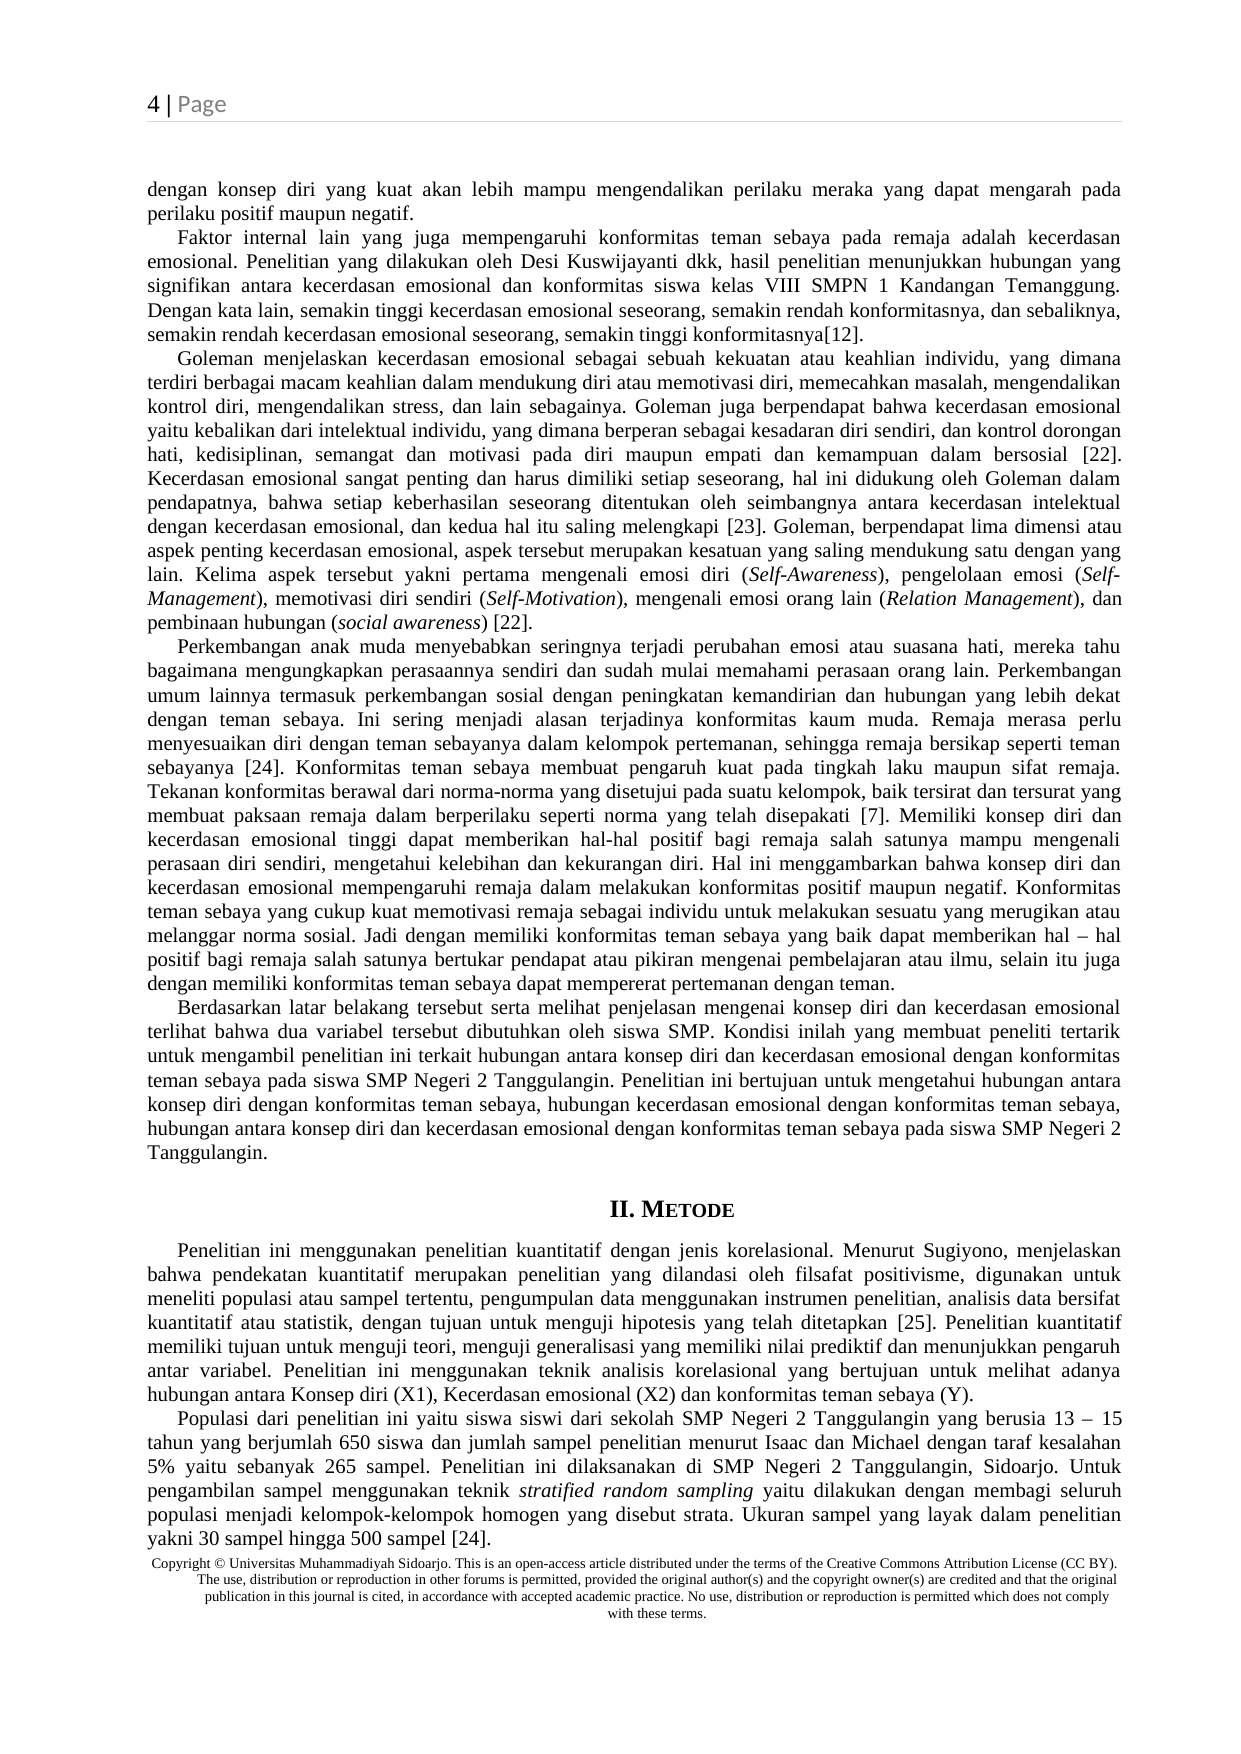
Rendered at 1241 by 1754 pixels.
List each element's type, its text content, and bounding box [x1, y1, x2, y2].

subtitle II. Metode [147, 1194, 1122, 1222]
text Berdasarkan latar belakang tersebut serta melihat penjelasan mengenai konsep diri dan kecerdasan emosional terlihat bahwa dua variabel tersebut dibutuhkan oleh siswa SMP. Kondisi inilah yang membuat peneliti tertarik untuk mengambil penelitian ini terkait hubungan antara konsep diri dan kecerdasan emosional dengan konformitas teman sebaya pada siswa SMP Negeri 2 Tanggulangin. Penelitian ini bertujuan untuk mengetahui hubungan antara konsep diri dengan konformitas teman sebaya, hubungan kecerdasan emosional dengan konformitas teman sebaya, hubungan antara konsep diri dan kecerdasan emosional dengan konformitas teman sebaya pada siswa SMP Negeri 2 Tanggulangin. [147, 995, 1122, 1164]
text Faktor internal lain yang juga mempengaruhi konformitas teman sebaya pada remaja adalah kecerdasan emosional. Penelitian yang dilakukan oleh Desi Kuswijayanti dkk, hasil penelitian menunjukkan hubungan yang signifikan antara kecerdasan emosional dan konformitas siswa kelas VIII SMPN 1 Kandangan Temanggung. Dengan kata lain, semakin tinggi kecerdasan emosional seseorang, semakin rendah konformitasnya, dan sebaliknya, semakin rendah kecerdasan emosional seseorang, semakin tinggi konformitasnya. [147, 225, 1122, 346]
text Penelitian ini menggunakan penelitian kuantitatif dengan jenis korelasional. Menurut Sugiyono, menjelaskan bahwa pendekatan kuantitatif merupakan penelitian yang dilandasi oleh filsafat positivisme, digunakan untuk meneliti populasi atau sampel tertentu, pengumpulan data menggunakan instrumen penelitian, analisis data bersifat kuantitatif atau statistik, dengan tujuan untuk menguji hipotesis yang telah ditetapkan . Penelitian kuantitatif memiliki tujuan untuk menguji teori, menguji generalisasi yang memiliki nilai prediktif dan menunjukkan pengaruh antar variabel. Penelitian ini menggunakan teknik analisis korelasional yang bertujuan untuk melihat adanya hubungan antara Konsep diri (X1), Kecerdasan emosional (X2) dan konformitas teman sebaya (Y). [147, 1237, 1122, 1406]
text Perkembangan anak muda menyebabkan seringnya terjadi perubahan emosi atau suasana hati, mereka tahu bagaimana mengungkapkan perasaannya sendiri dan sudah mulai memahami perasaan orang lain. Perkembangan umum lainnya termasuk perkembangan sosial dengan peningkatan kemandirian dan hubungan yang lebih dekat dengan teman sebaya. Ini sering menjadi alasan terjadinya konformitas kaum muda. Remaja merasa perlu menyesuaikan diri dengan teman sebayanya dalam kelompok pertemanan, sehingga remaja bersikap seperti teman sebayanya . Konformitas teman sebaya membuat pengaruh kuat pada tingkah laku maupun sifat remaja. Tekanan konformitas berawal dari norma-norma yang disetujui pada suatu kelompok, baik tersirat dan tersurat yang membuat paksaan remaja dalam berperilaku seperti norma yang telah disepakati . Memiliki konsep diri dan kecerdasan emosional tinggi dapat memberikan hal-hal positif bagi remaja salah satunya mampu mengenali perasaan diri sendiri, mengetahui kelebihan dan kekurangan diri. Hal ini menggambarkan bahwa konsep diri dan kecerdasan emosional mempengaruhi remaja dalam melakukan konformitas positif maupun negatif. Konformitas teman sebaya yang cukup kuat memotivasi remaja sebagai individu untuk melakukan sesuatu yang merugikan atau melanggar norma sosial. Jadi dengan memiliki konformitas teman sebaya yang baik dapat memberikan hal – hal positif bagi remaja salah satunya bertukar pendapat atau pikiran mengenai pembelajaran atau ilmu, selain itu juga dengan memiliki konformitas teman sebaya dapat mempererat pertemanan dengan teman. [147, 634, 1122, 995]
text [147, 177, 1122, 225]
text Goleman menjelaskan kecerdasan emosional sebagai sebuah kekuatan atau keahlian individu, yang dimana terdiri berbagai macam keahlian dalam mendukung diri atau memotivasi diri, memecahkan masalah, mengendalikan kontrol diri, mengendalikan stress, dan lain sebagainya. Goleman juga berpendapat bahwa kecerdasan emosional yaitu kebalikan dari intelektual individu, yang dimana berperan sebagai kesadaran diri sendiri, dan kontrol dorongan hati, kedisiplinan, semangat dan motivasi pada diri maupun empati dan kemampuan dalam bersosial . Kecerdasan emosional sangat penting dan harus dimiliki setiap seseorang, hal ini didukung oleh Goleman dalam pendapatnya, bahwa setiap keberhasilan seseorang ditentukan oleh seimbangnya antara kecerdasan intelektual dengan kecerdasan emosional, dan kedua hal itu saling melengkapi . Goleman, berpendapat lima dimensi atau aspek penting kecerdasan emosional, aspek tersebut merupakan kesatuan yang saling mendukung satu dengan yang lain. Kelima aspek tersebut yakni pertama mengenali emosi diri (Self-Awareness), pengelolaan emosi (Self-Management), memotivasi diri sendiri (Self-Motivation), mengenali emosi orang lain (Relation Management), dan pembinaan hubungan (social awareness) . [147, 346, 1122, 634]
text Populasi dari penelitian ini yaitu siswa siswi dari sekolah SMP Negeri 2 Tanggulangin yang berusia 13 – 15 tahun yang berjumlah 650 siswa dan jumlah sampel penelitian menurut Isaac dan Michael dengan taraf kesalahan 5% yaitu sebanyak 265 sampel. Penelitian ini dilaksanakan di SMP Negeri 2 Tanggulangin, Sidoarjo. Untuk pengambilan sampel menggunakan teknik stratified random sampling yaitu dilakukan dengan membagi seluruh populasi menjadi kelompok-kelompok homogen yang disebut strata. Ukuran sampel yang layak dalam penelitian yakni 30 sampel hingga 500 sampel . [147, 1406, 1122, 1550]
